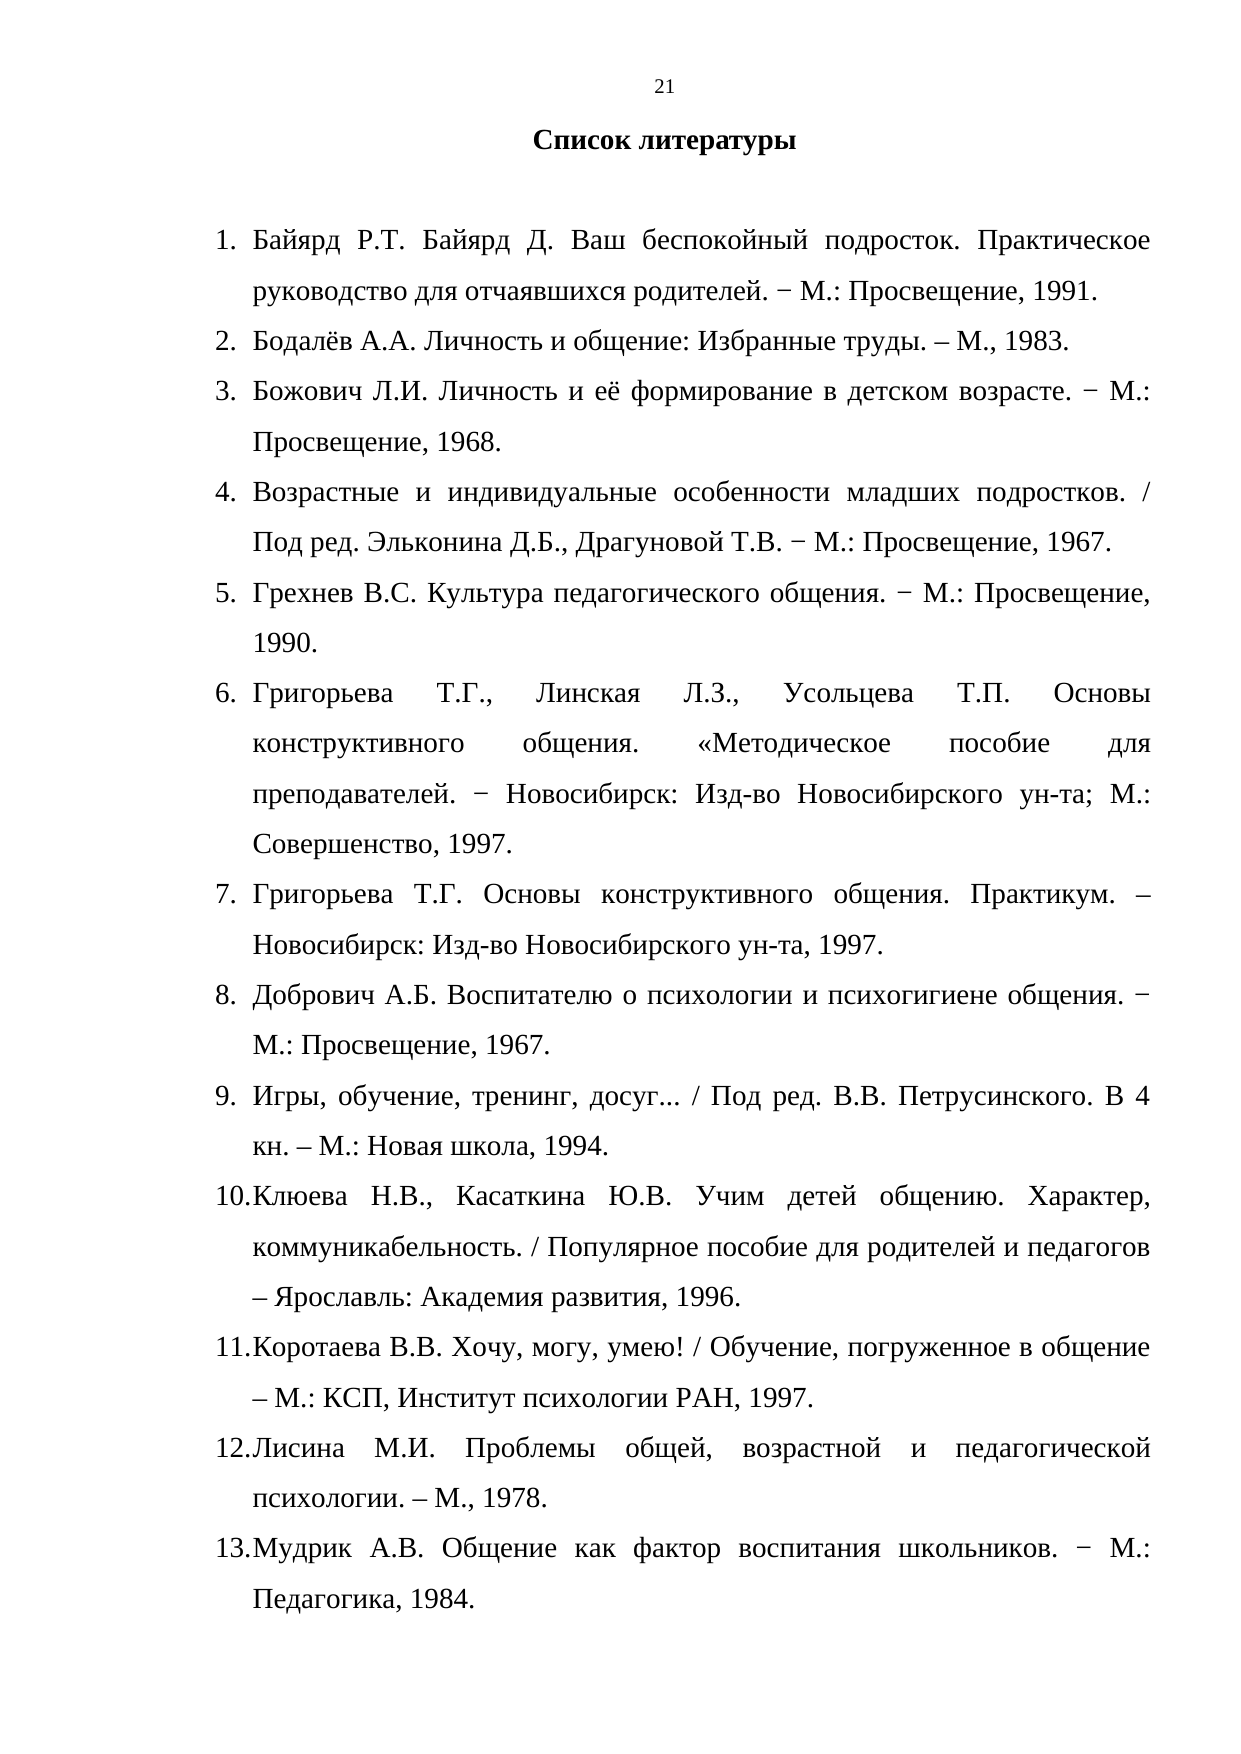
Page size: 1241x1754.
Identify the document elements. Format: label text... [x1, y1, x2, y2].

text Список литературы [177, 122, 1152, 155]
list Возрастные и индивидуальные особенности младших подростков. / Под ред. Эльконина Д.Б., Драгуновой Т.В. − М.: Просвещение, 1967. [215, 474, 1152, 558]
list Байярд Р.Т. Байярд Д. Ваш беспокойный подросток. Практическое руководство для отчаявшихся родителей. − М.: Просвещение, 1991. [215, 222, 1152, 306]
list Игры, обучение, тренинг, досуг... / Под ред. В.В. Петрусинского. В 4 кн. – М.: Новая школа, 1994. [215, 1078, 1152, 1162]
list Грехнев В.С. Культура педагогического общения. − М.: Просвещение, 1990. [215, 575, 1152, 658]
list Добрович А.Б. Воспитателю о психологии и психогигиене общения. − М.: Просвещение, 1967. [215, 977, 1152, 1061]
list Лисина М.И. Проблемы общей, возрастной и педагогической психологии. – М., 1978. [215, 1430, 1152, 1514]
list Мудрик А.В. Общение как фактор воспитания школьников. − М.: Педагогика, 1984. [215, 1531, 1152, 1614]
list Коротаева В.В. Хочу, могу, умею! / Обучение, погруженное в общение – М.: КСП, Институт психологии РАН, 1997. [215, 1329, 1152, 1413]
list Клюева Н.В., Касаткина Ю.В. Учим детей общению. Характер, коммуникабельность. / Популярное пособие для родителей и педагогов – Ярославль: Академия развития, 1996. [215, 1178, 1152, 1313]
list Григорьева Т.Г. Основы конструктивного общения. Практикум. – Новосибирск: Изд-во Новосибирского ун-та, 1997. [215, 877, 1152, 960]
list Григорьева Т.Г., Линская Л.З., Усольцева Т.П. Основы конструктивного общения. «Методическое пособие для преподавателей. − Новосибирск: Изд-во Новосибирского ун-та; М.: Совершенство, 1997. [215, 675, 1152, 860]
list Божович Л.И. Личность и её формирование в детском возрасте. − М.: Просвещение, 1968. [215, 373, 1152, 457]
list Бодалёв А.А. Личность и общение: Избранные труды. – М., 1983. [215, 323, 1152, 357]
